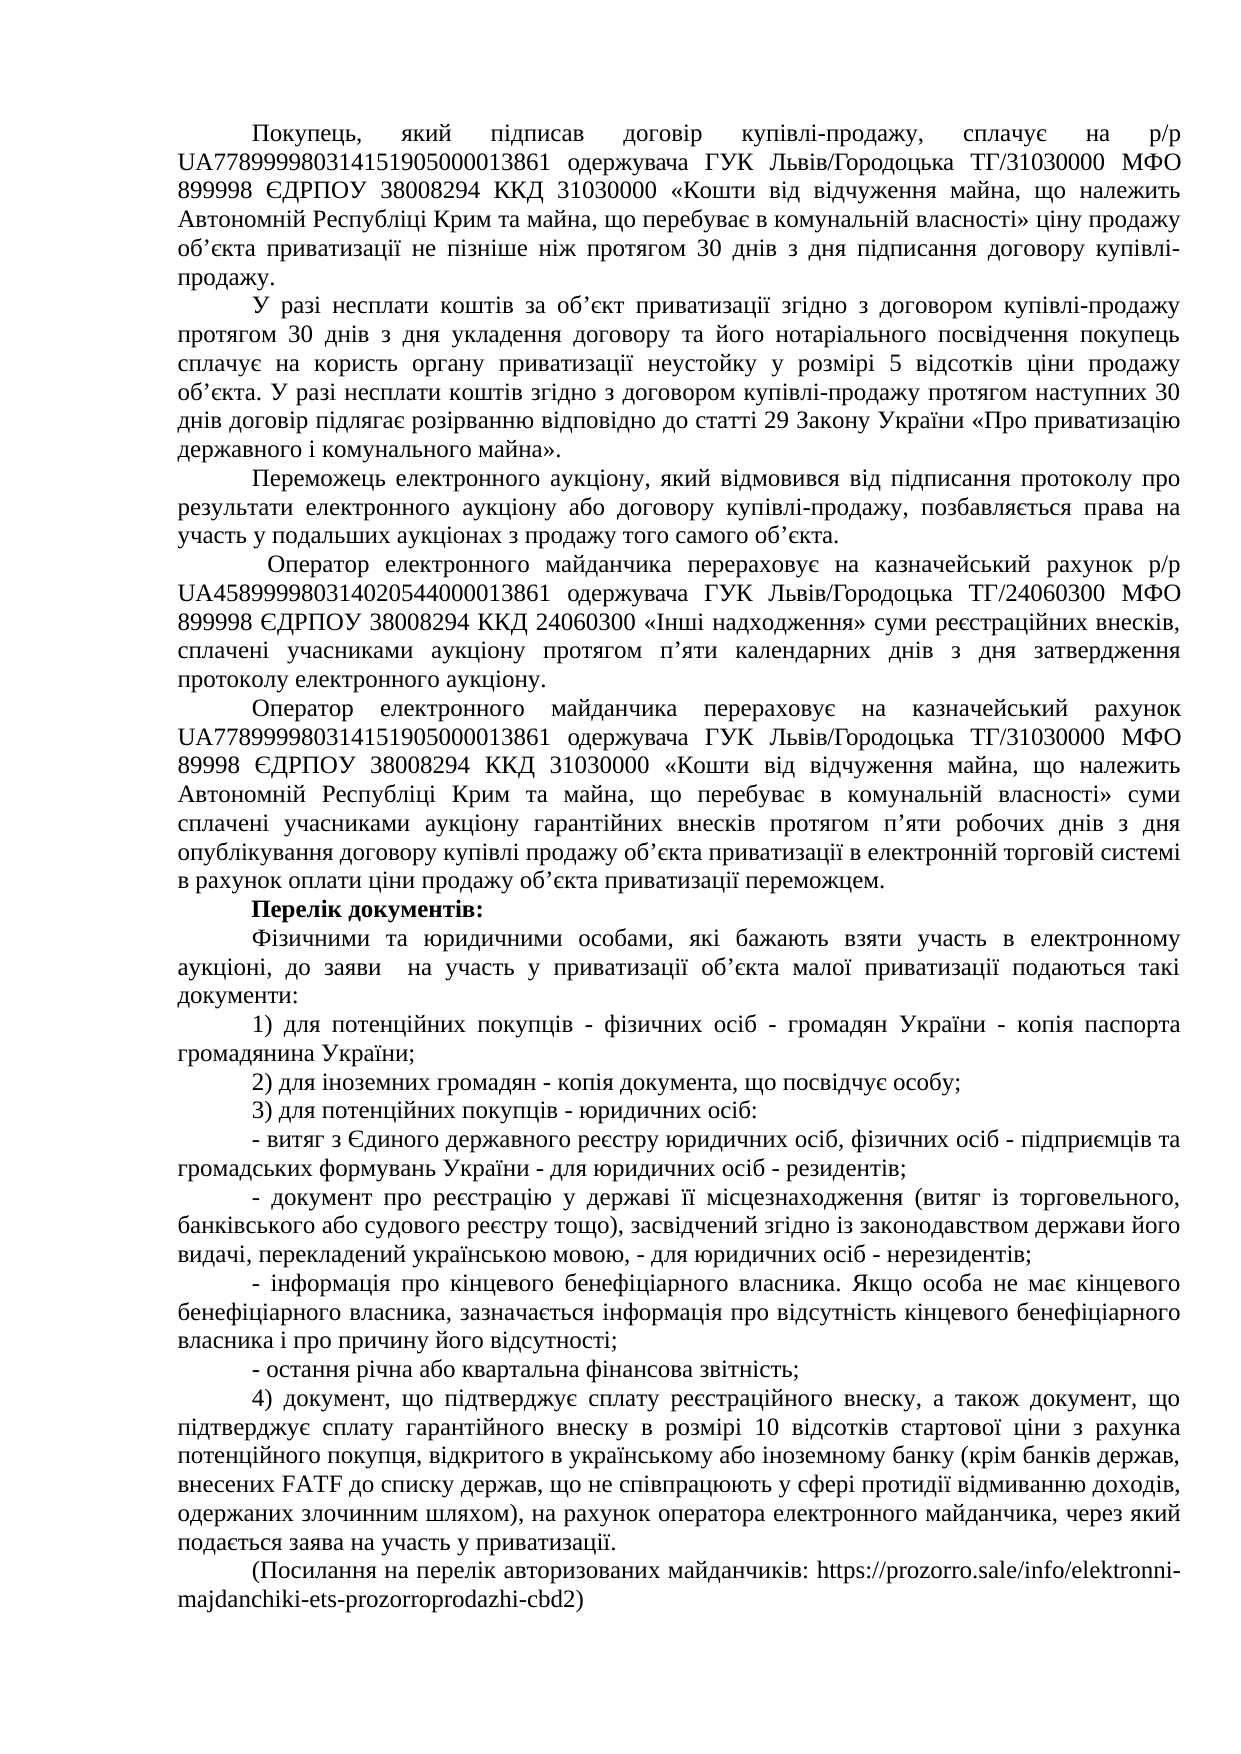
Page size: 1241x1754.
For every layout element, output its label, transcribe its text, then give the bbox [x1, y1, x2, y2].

text (Посилання на перелік авторизованих майданчиків: https://prozorro.sale/info/elektronni-majdanchiki-ets-prozorroprodazhi-cbd2) [177, 1556, 1181, 1613]
text Фізичними та юридичними особами, які бажають взяти участь в електронному аукціоні, до заяви на участь у приватизації об’єкта малої приватизації подаються такі документи: [177, 923, 1181, 1009]
text 4) документ, що підтверджує сплату реєстраційного внеску, а також документ, що підтверджує сплату гарантійного внеску в розмірі 10 відсотків стартової ціни з рахунка потенційного покупця, відкритого в українському або іноземному банку (крім банків держав, внесених FATF до списку держав, що не співпрацюють у сфері протидії відмиванню доходів, одержаних злочинним шляхом), на рахунок оператора електронного майданчика, через який подається заява на участь у приватизації. [177, 1383, 1181, 1556]
text - витяг з Єдиного державного реєстру юридичних осіб, фізичних осіб - підприємців та громадських формувань України - для юридичних осіб - резидентів; [177, 1124, 1181, 1182]
text - документ про реєстрацію у державі її місцезнаходження (витяг із торговельного, банківського або судового реєстру тощо), засвідчений згідно із законодавством держави його видачі, перекладений українською мовою, - для юридичних осіб - нерезидентів; [177, 1182, 1181, 1268]
text - остання річна або квартальна фінансова звітність; [177, 1354, 1181, 1383]
text 3) для потенційних покупців - юридичних осіб: [177, 1096, 1181, 1124]
text 1) для потенційних покупців - фізичних осіб - громадян України - копія паспорта громадянина України; [177, 1009, 1181, 1067]
text 2) для іноземних громадян - копія документа, що посвідчує особу; [177, 1067, 1181, 1096]
text У разі несплати коштів за об’єкт приватизації згідно з договором купівлі-продажу протягом 30 днів з дня укладення договору та його нотаріального посвідчення покупець сплачує на користь органу приватизації неустойку у розмірі 5 відсотків ціни продажу об’єкта. У разі несплати коштів згідно з договором купівлі-продажу протягом наступних 30 днів договір підлягає розірванню відповідно до статті 29 Закону України «Про приватизацію державного і комунального майна». [177, 291, 1181, 463]
text Перелік документів: [177, 894, 1181, 923]
text Оператор електронного майданчика перераховує на казначейський рахунок р/р UA458999980314020544000013861 одержувача ГУК Львів/Городоцька ТГ/24060300 МФО 899998 ЄДРПОУ 38008294 ККД 24060300 «Інші надходження» суми реєстраційних внесків, сплачені учасниками аукціону протягом п’яти календарних днів з дня затвердження протоколу електронного аукціону. [177, 549, 1181, 693]
text Оператор електронного майданчика перераховує на казначейський рахунок UA778999980314151905000013861 одержувача ГУК Львів/Городоцька ТГ/31030000 МФО 89998 ЄДРПОУ 38008294 ККД 31030000 «Кошти від відчуження майна, що належить Автономній Республіці Крим та майна, що перебуває в комунальній власності» суми сплачені учасниками аукціону гарантійних внесків протягом п’яти робочих днів з дня опублікування договору купівлі продажу об’єкта приватизації в електронній торговій системі в рахунок оплати ціни продажу об’єкта приватизації переможцем. [177, 693, 1181, 894]
text Переможець електронного аукціону, який відмовився від підписання протоколу про результати електронного аукціону або договору купівлі-продажу, позбавляється права на участь у подальших аукціонах з продажу того самого об’єкта. [177, 463, 1181, 549]
text Покупець, який підписав договір купівлі-продажу, сплачує на р/р UA778999980314151905000013861 одержувача ГУК Львів/Городоцька ТГ/31030000 МФО 899998 ЄДРПОУ 38008294 ККД 31030000 «Кошти від відчуження майна, що належить Автономній Республіці Крим та майна, що перебуває в комунальній власності» ціну продажу об’єкта приватизації не пізніше ніж протягом 30 днів з дня підписання договору купівлі-продажу. [177, 118, 1181, 291]
text - інформація про кінцевого бенефіціарного власника. Якщо особа не має кінцевого бенефіціарного власника, зазначається інформація про відсутність кінцевого бенефіціарного власника і про причину його відсутності; [177, 1268, 1181, 1354]
